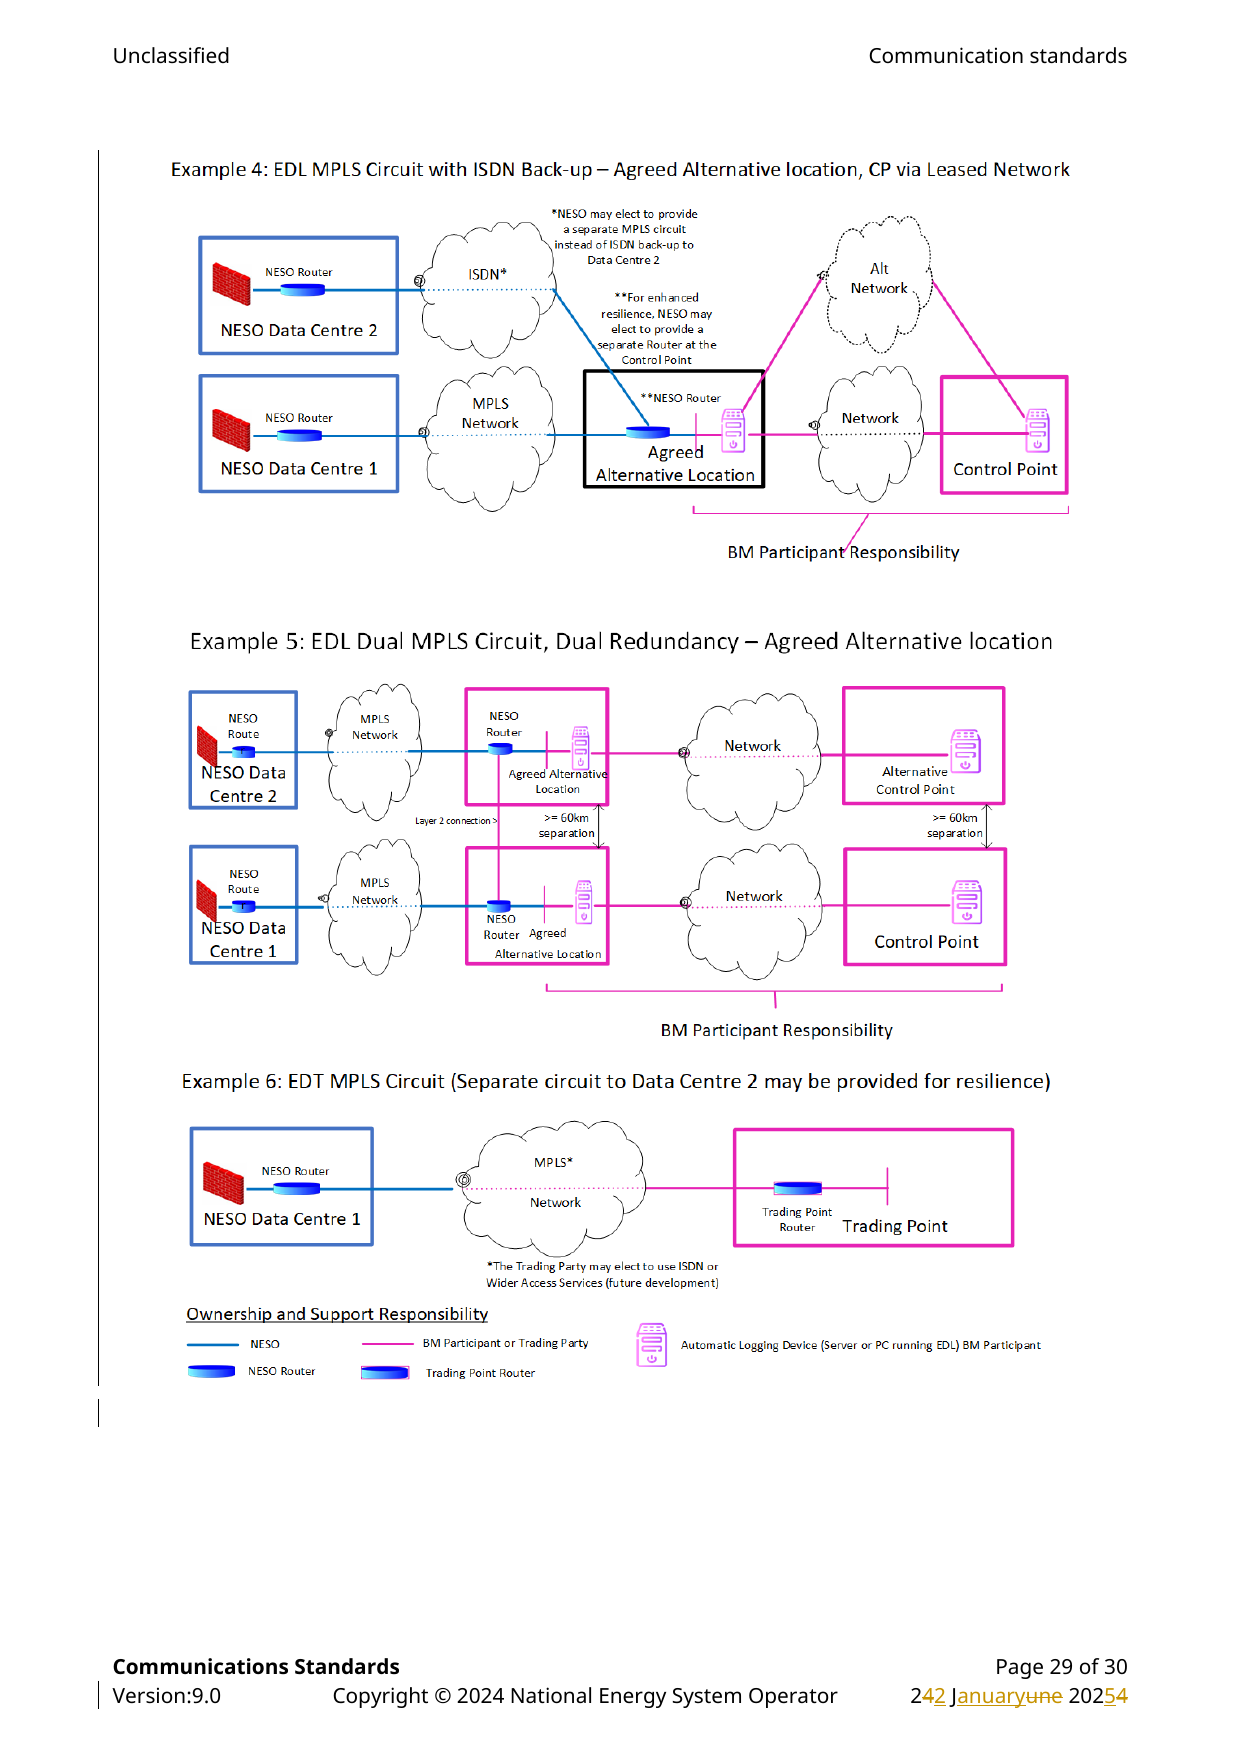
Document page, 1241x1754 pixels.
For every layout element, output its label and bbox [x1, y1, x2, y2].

picture [159, 150, 1081, 1387]
